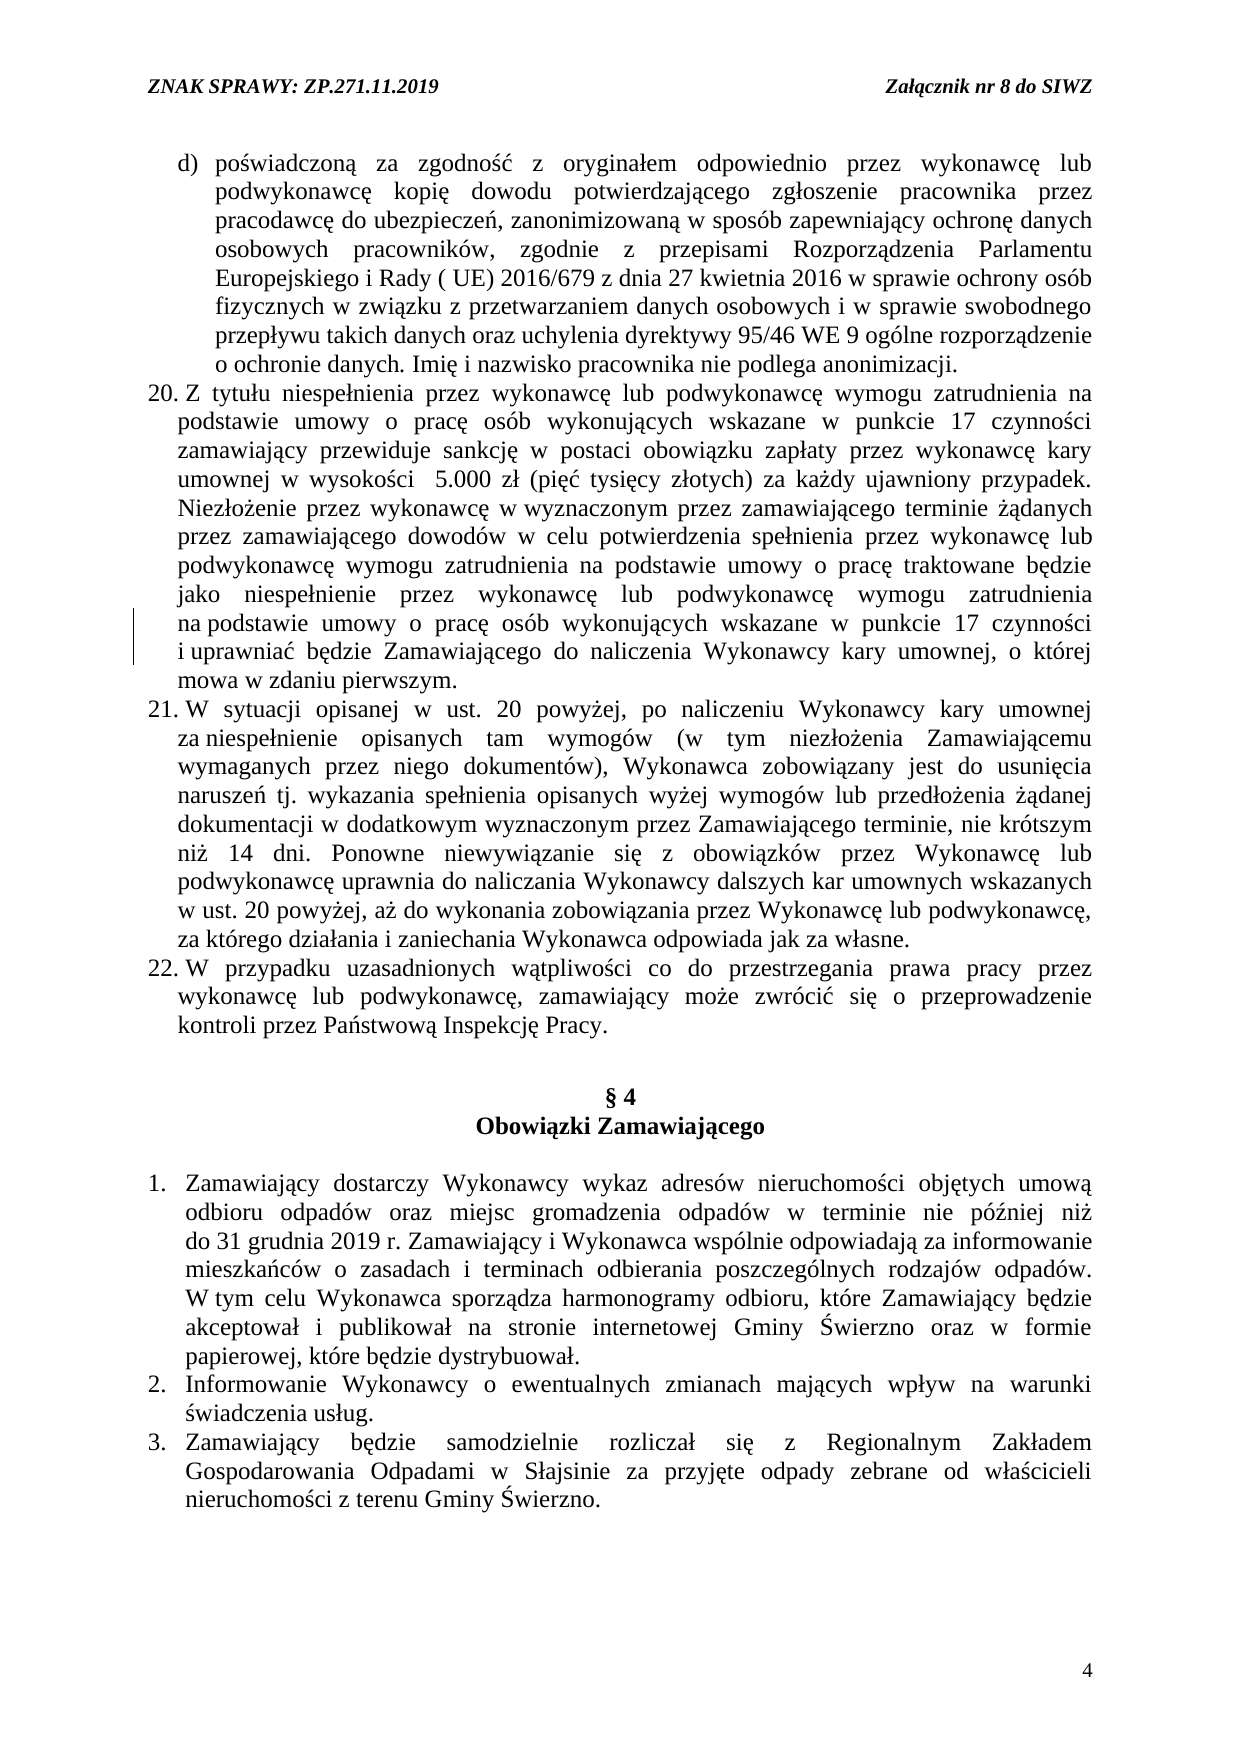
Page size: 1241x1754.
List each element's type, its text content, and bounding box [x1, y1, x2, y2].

list W przypadku uzasadnionych wątpliwości co do przestrzegania prawa pracy przez wykonawcę lub podwykonawcę, zamawiający może zwrócić się o przeprowadzenie kontroli przez Państwową Inspekcję Pracy. [148, 953, 1093, 1039]
text § 4 [148, 1082, 1093, 1111]
list Z tytułu niespełnienia przez wykonawcę lub podwykonawcę wymogu zatrudnienia na podstawie umowy o pracę osób wykonujących wskazane w punkcie 17 czynności zamawiający przewiduje sankcję w postaci obowiązku zapłaty przez wykonawcę kary umownej w wysokości 5.000 zł (pięć tysięcy złotych) za każdy ujawniony przypadek. Niezłożenie przez wykonawcę w wyznaczonym przez zamawiającego terminie żądanych przez zamawiającego dowodów w celu potwierdzenia spełnienia przez wykonawcę lub podwykonawcę wymogu zatrudnienia na podstawie umowy o pracę traktowane będzie jako niespełnienie przez wykonawcę lub podwykonawcę wymogu zatrudnienia na podstawie umowy o pracę osób wykonujących wskazane w punkcie 17 czynnościi uprawniać będzie Zamawiającego do naliczenia Wykonawcy kary umownej, o której mowa w zdaniu pierwszym. [148, 378, 1093, 694]
list poświadczoną za zgodność z oryginałem odpowiednio przez wykonawcę lub podwykonawcę kopię dowodu potwierdzającego zgłoszenie pracownika przez pracodawcę do ubezpieczeń, zanonimizowaną w sposób zapewniający ochronę danych osobowych pracowników, zgodnie z przepisami Rozporządzenia Parlamentu Europejskiego i Rady ( UE) 2016/679 z dnia 27 kwietnia 2016 w sprawie ochrony osób fizycznych w związku z przetwarzaniem danych osobowych i w sprawie swobodnego przepływu takich danych oraz uchylenia dyrektywy 95/46 WE 9 ogólne rozporządzenie o ochronie danych. Imię i nazwisko pracownika nie podlega anonimizacji. [177, 148, 1093, 378]
list Zamawiający dostarczy Wykonawcy wykaz adresów nieruchomości objętych umową odbioru odpadów oraz miejsc gromadzenia odpadów w terminie nie później niż do 31 grudnia 2019 r. Zamawiający i Wykonawca wspólnie odpowiadają za informowanie mieszkańców o zasadach i terminach odbierania poszczególnych rodzajów odpadów. W tym celu Wykonawca sporządza harmonogramy odbioru, które Zamawiający będzie akceptował i publikował na stronie internetowej Gminy Świerzno oraz w formie papierowej, które będzie dystrybuował. [148, 1168, 1093, 1369]
list Informowanie Wykonawcy o ewentualnych zmianach mających wpływ na warunki świadczenia usług. [148, 1369, 1093, 1427]
list Zamawiający będzie samodzielnie rozliczał się z Regionalnym Zakładem Gospodarowania Odpadami w Słajsinie za przyjęte odpady zebrane od właścicieli nieruchomości z terenu Gminy Świerzno. [148, 1427, 1093, 1513]
list W sytuacji opisanej w ust. 20 powyżej, po naliczeniu Wykonawcy kary umownej za niespełnienie opisanych tam wymogów (w tym niezłożenia Zamawiającemu wymaganych przez niego dokumentów), Wykonawca zobowiązany jest do usunięcia naruszeń tj. wykazania spełnienia opisanych wyżej wymogów lub przedłożenia żądanej dokumentacji w dodatkowym wyznaczonym przez Zamawiającego terminie, nie krótszym niż 14 dni. Ponowne niewywiązanie się z obowiązków przez Wykonawcę lub podwykonawcę uprawnia do naliczania Wykonawcy dalszych kar umownych wskazanych w ust. 20 powyżej, aż do wykonania zobowiązania przez Wykonawcę lub podwykonawcę, za którego działania i zaniechania Wykonawca odpowiada jak za własne. [148, 694, 1093, 953]
text Obowiązki Zamawiającego [148, 1111, 1093, 1139]
